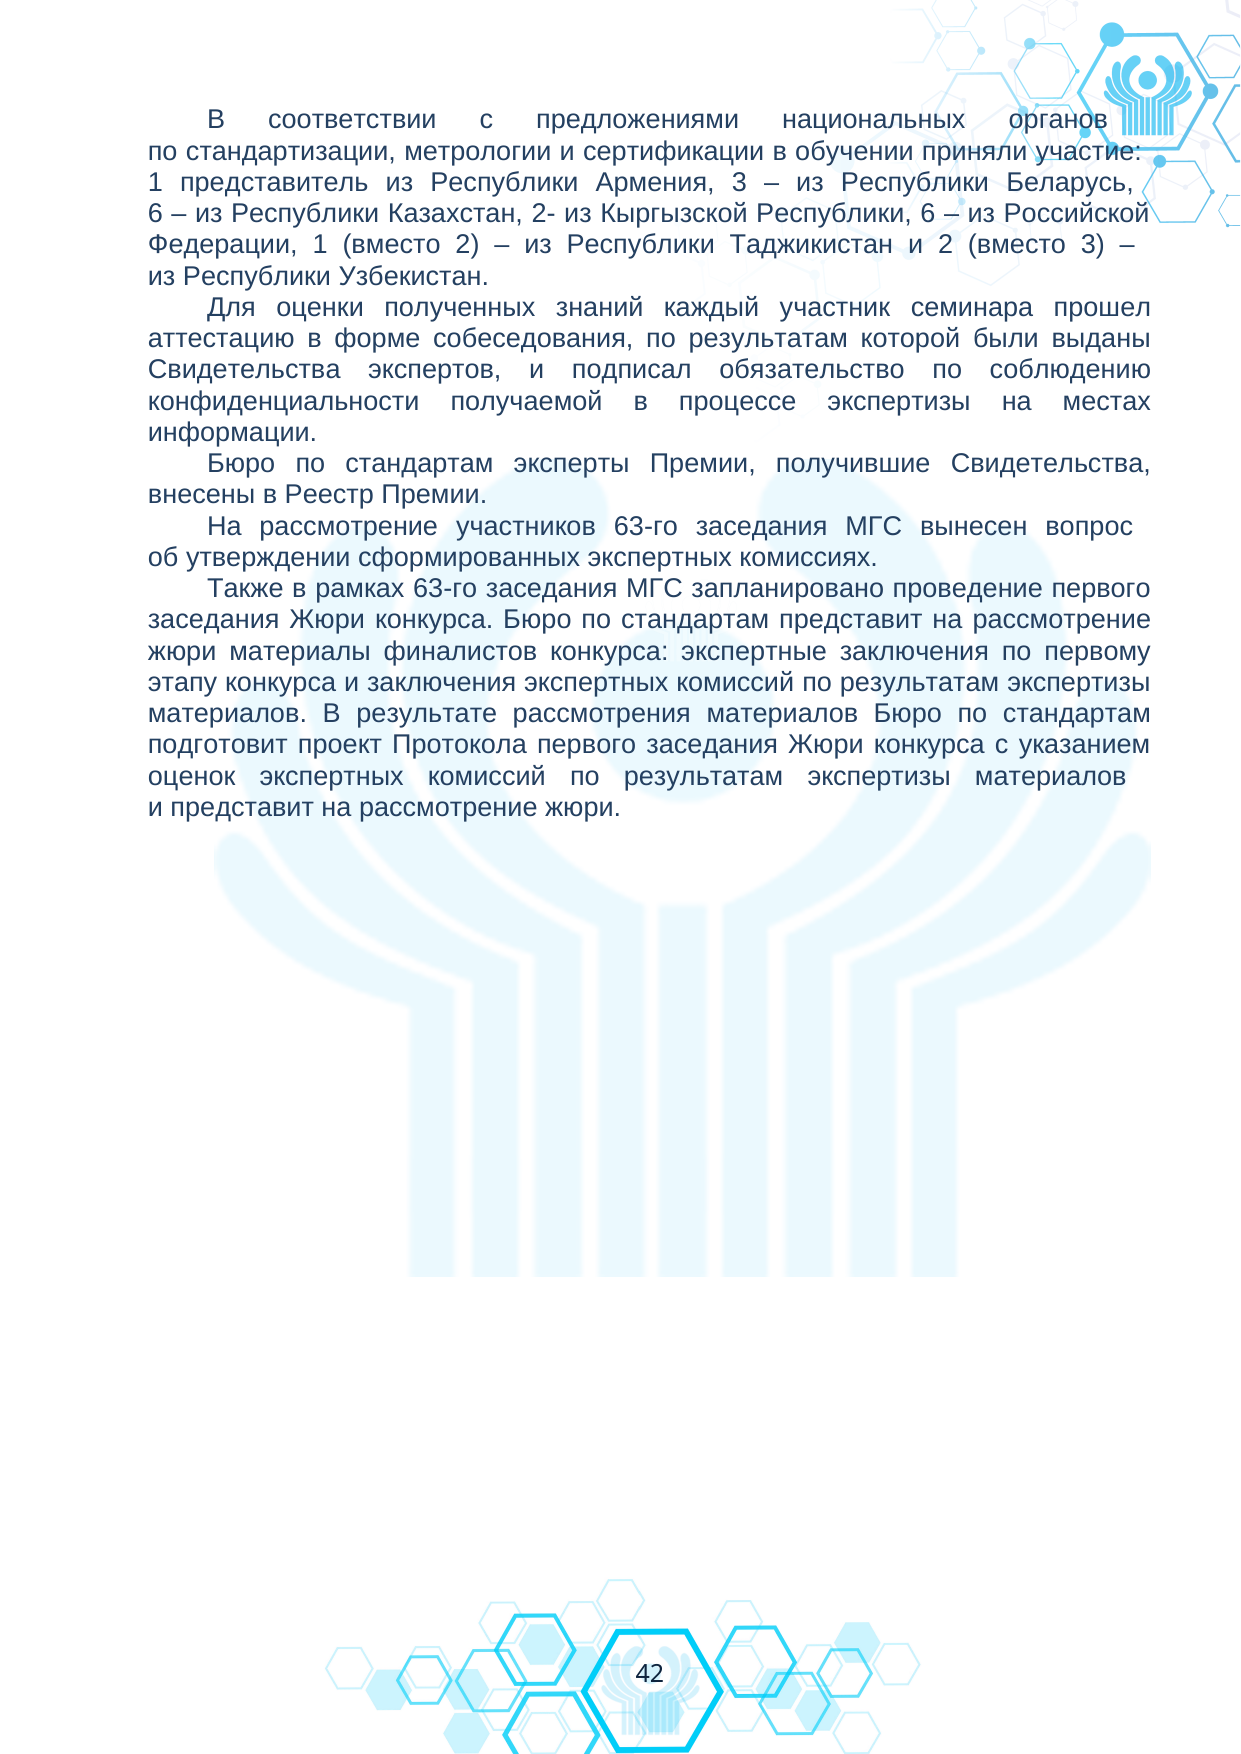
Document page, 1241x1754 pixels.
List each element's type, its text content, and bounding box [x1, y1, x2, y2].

text Для оценки полученных знаний каждый участник семинара прошел аттестацию в форме собеседования, по результатам которой были выданы Свидетельства экспертов, и подписал обязательство по соблюдению конфиденциальности получаемой в процессе экспертизы на местах информации. [148, 291, 1152, 447]
text В соответствии с предложениями национальных органов по стандартизации, метрологии и сертификации в обучении приняли участие: 1 представитель из Республики Армения, 3 – из Республики Беларусь, 6 – из Республики Казахстан, 2- из Кыргызской Республики, 6 – из Российской Федерации, 1 (вместо 2) – из Республики Таджикистан и 2 (вместо 3) – из Республики Узбекистан. [148, 103, 1152, 291]
text Бюро по стандартам эксперты Премии, получившие Свидетельства, внесены в Реестр Премии. [148, 447, 1152, 510]
picture [25, 0, 1241, 1754]
text На рассмотрение участников 63-го заседания МГС вынесен вопрос об утверждении сформированных экспертных комиссиях. [148, 510, 1152, 572]
text Также в рамках 63-го заседания МГС запланировано проведение первого заседания Жюри конкурса. Бюро по стандартам представит на рассмотрение жюри материалы финалистов конкурса: экспертные заключения по первому этапу конкурса и заключения экспертных комиссий по результатам экспертизы материалов. В результате рассмотрения материалов Бюро по стандартам подготовит проект Протокола первого заседания Жюри конкурса с указанием оценок экспертных комиссий по результатам экспертизы материалов и представит на рассмотрение жюри. [148, 572, 1152, 822]
